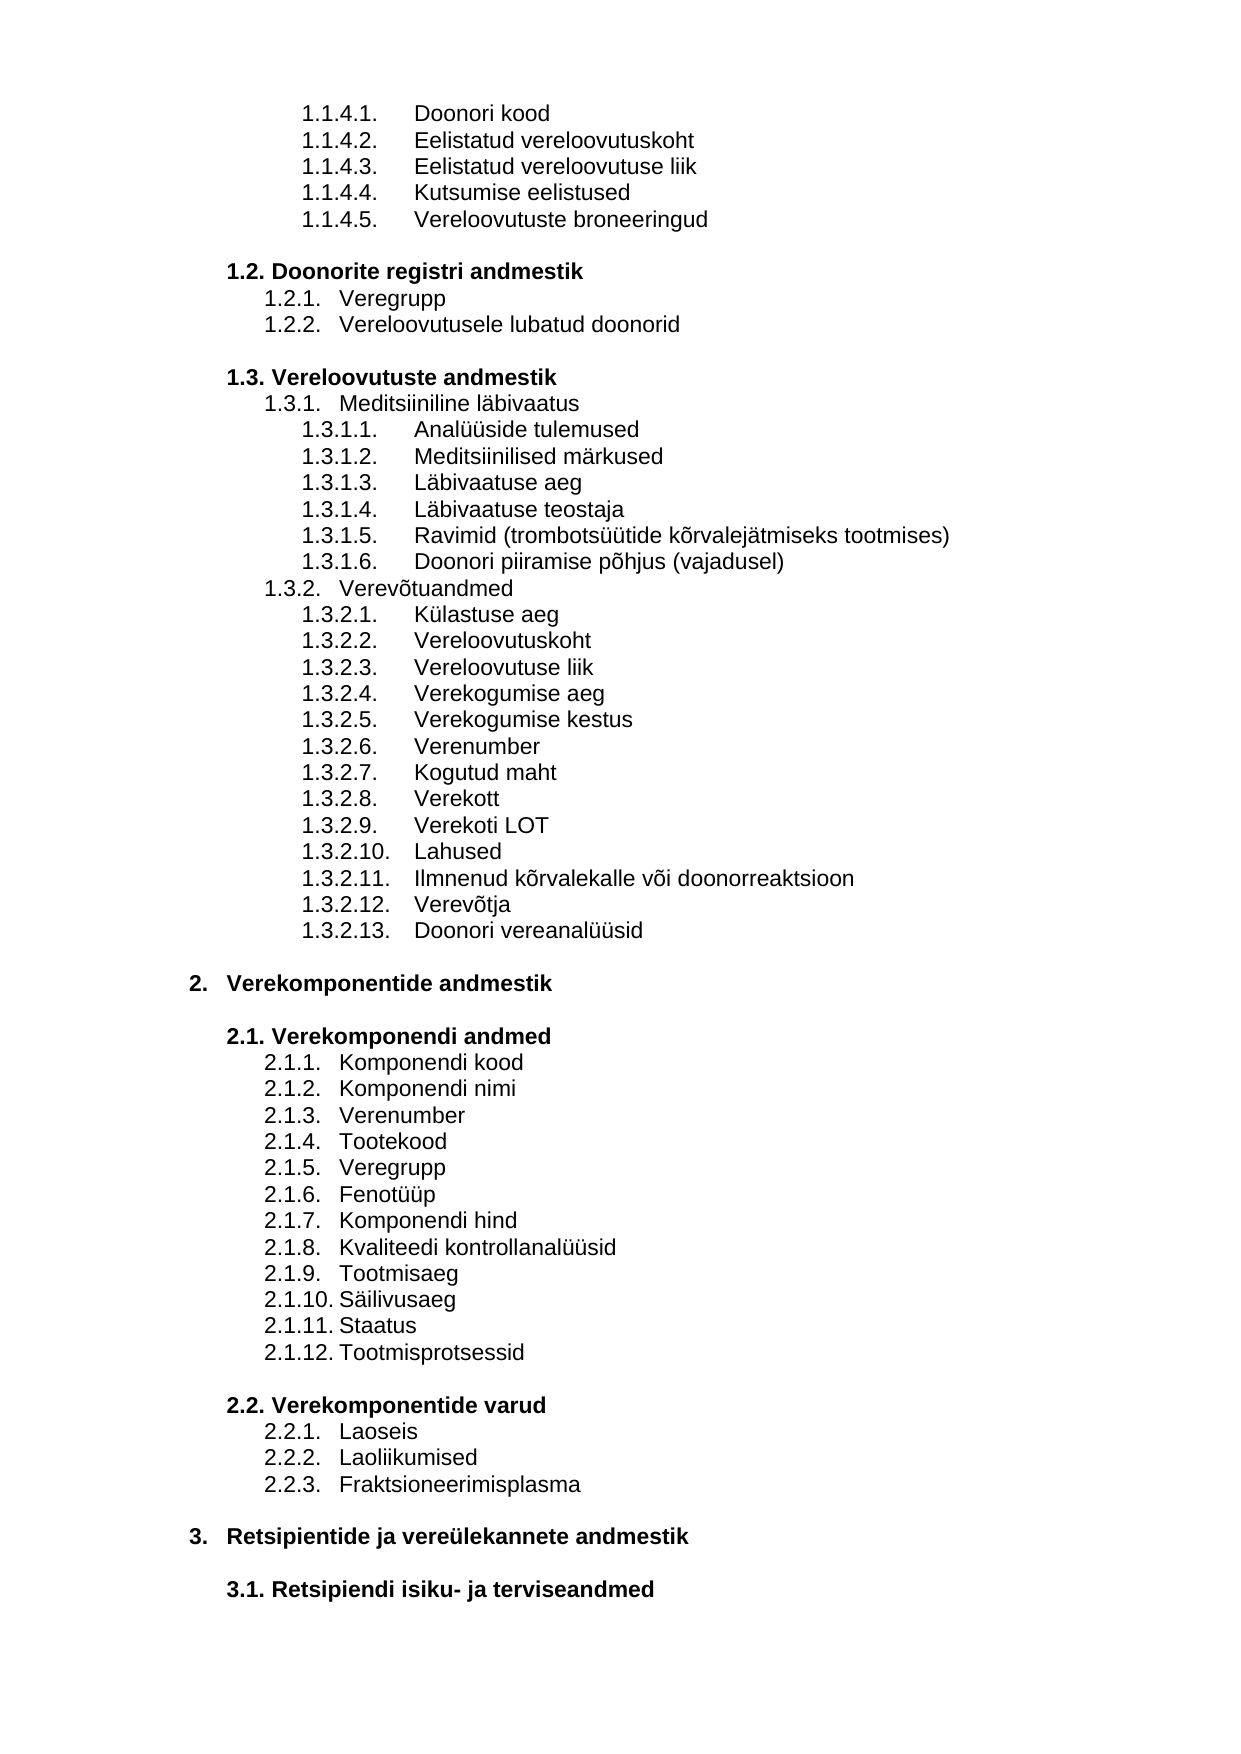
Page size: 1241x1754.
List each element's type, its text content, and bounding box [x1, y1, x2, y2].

list Komponendi hind [264, 1207, 1134, 1233]
list Doonori vereanalüüsid [301, 917, 1134, 943]
list Retsipiendi isiku- ja terviseandmed [226, 1576, 1134, 1602]
list Vereloovutuste broneeringud [301, 206, 1134, 232]
list Fenotüüp [264, 1181, 1134, 1207]
list Vereloovutuste andmestik [226, 364, 1134, 390]
list Meditsiiniline läbivaatus [264, 390, 1134, 416]
list Verekomponentide varud [226, 1392, 1134, 1418]
list Verekogumise aeg [301, 680, 1134, 706]
list Lahused [301, 838, 1134, 864]
list Säilivusaeg [264, 1286, 1134, 1312]
list Kutsumise eelistused [301, 179, 1134, 206]
list Verenumber [301, 733, 1134, 759]
list Meditsiinilised märkused [301, 443, 1134, 469]
list Verekott [301, 785, 1134, 812]
list Tootmisprotsessid [264, 1339, 1134, 1365]
list Ilmnenud kõrvalekalle või doonorreaktsioon [301, 864, 1134, 891]
list Veregrupp [264, 285, 1134, 311]
list Läbivaatuse aeg [301, 469, 1134, 496]
list Verevõtuandmed [264, 574, 1134, 601]
list Eelistatud vereloovutuskoht [301, 127, 1134, 153]
list Doonori piiramise põhjus (vajadusel) [301, 548, 1134, 574]
list Eelistatud vereloovutuse liik [301, 153, 1134, 179]
list Laoliikumised [264, 1444, 1134, 1471]
list Verekogumise kestus [301, 706, 1134, 733]
list Doonorite registri andmestik [226, 258, 1134, 285]
list Veregrupp [264, 1154, 1134, 1181]
list Verenumber [264, 1102, 1134, 1128]
list Kogutud maht [301, 759, 1134, 785]
list Komponendi nimi [264, 1075, 1134, 1102]
list Verevõtja [301, 891, 1134, 917]
list Kvaliteedi kontrollanalüüsid [264, 1233, 1134, 1260]
list Vereloovutuskoht [301, 627, 1134, 654]
list Vereloovutusele lubatud doonorid [264, 311, 1134, 337]
list Doonori kood [301, 100, 1134, 127]
list Fraktsioneerimisplasma [264, 1471, 1134, 1497]
list Staatus [264, 1312, 1134, 1339]
list Verekomponendi andmed [226, 1023, 1134, 1049]
list Retsipientide ja vereülekannete andmestik [189, 1523, 1134, 1550]
list Analüüside tulemused [301, 416, 1134, 443]
list Ravimid (trombotsüütide kõrvalejätmiseks tootmises) [301, 522, 1134, 548]
list Läbivaatuse teostaja [301, 496, 1134, 522]
list Tootekood [264, 1128, 1134, 1154]
list Verekoti LOT [301, 812, 1134, 838]
list Külastuse aeg [301, 601, 1134, 627]
list Tootmisaeg [264, 1260, 1134, 1286]
list Komponendi kood [264, 1049, 1134, 1075]
list Vereloovutuse liik [301, 654, 1134, 680]
list Laoseis [264, 1418, 1134, 1444]
list Verekomponentide andmestik [189, 970, 1134, 996]
